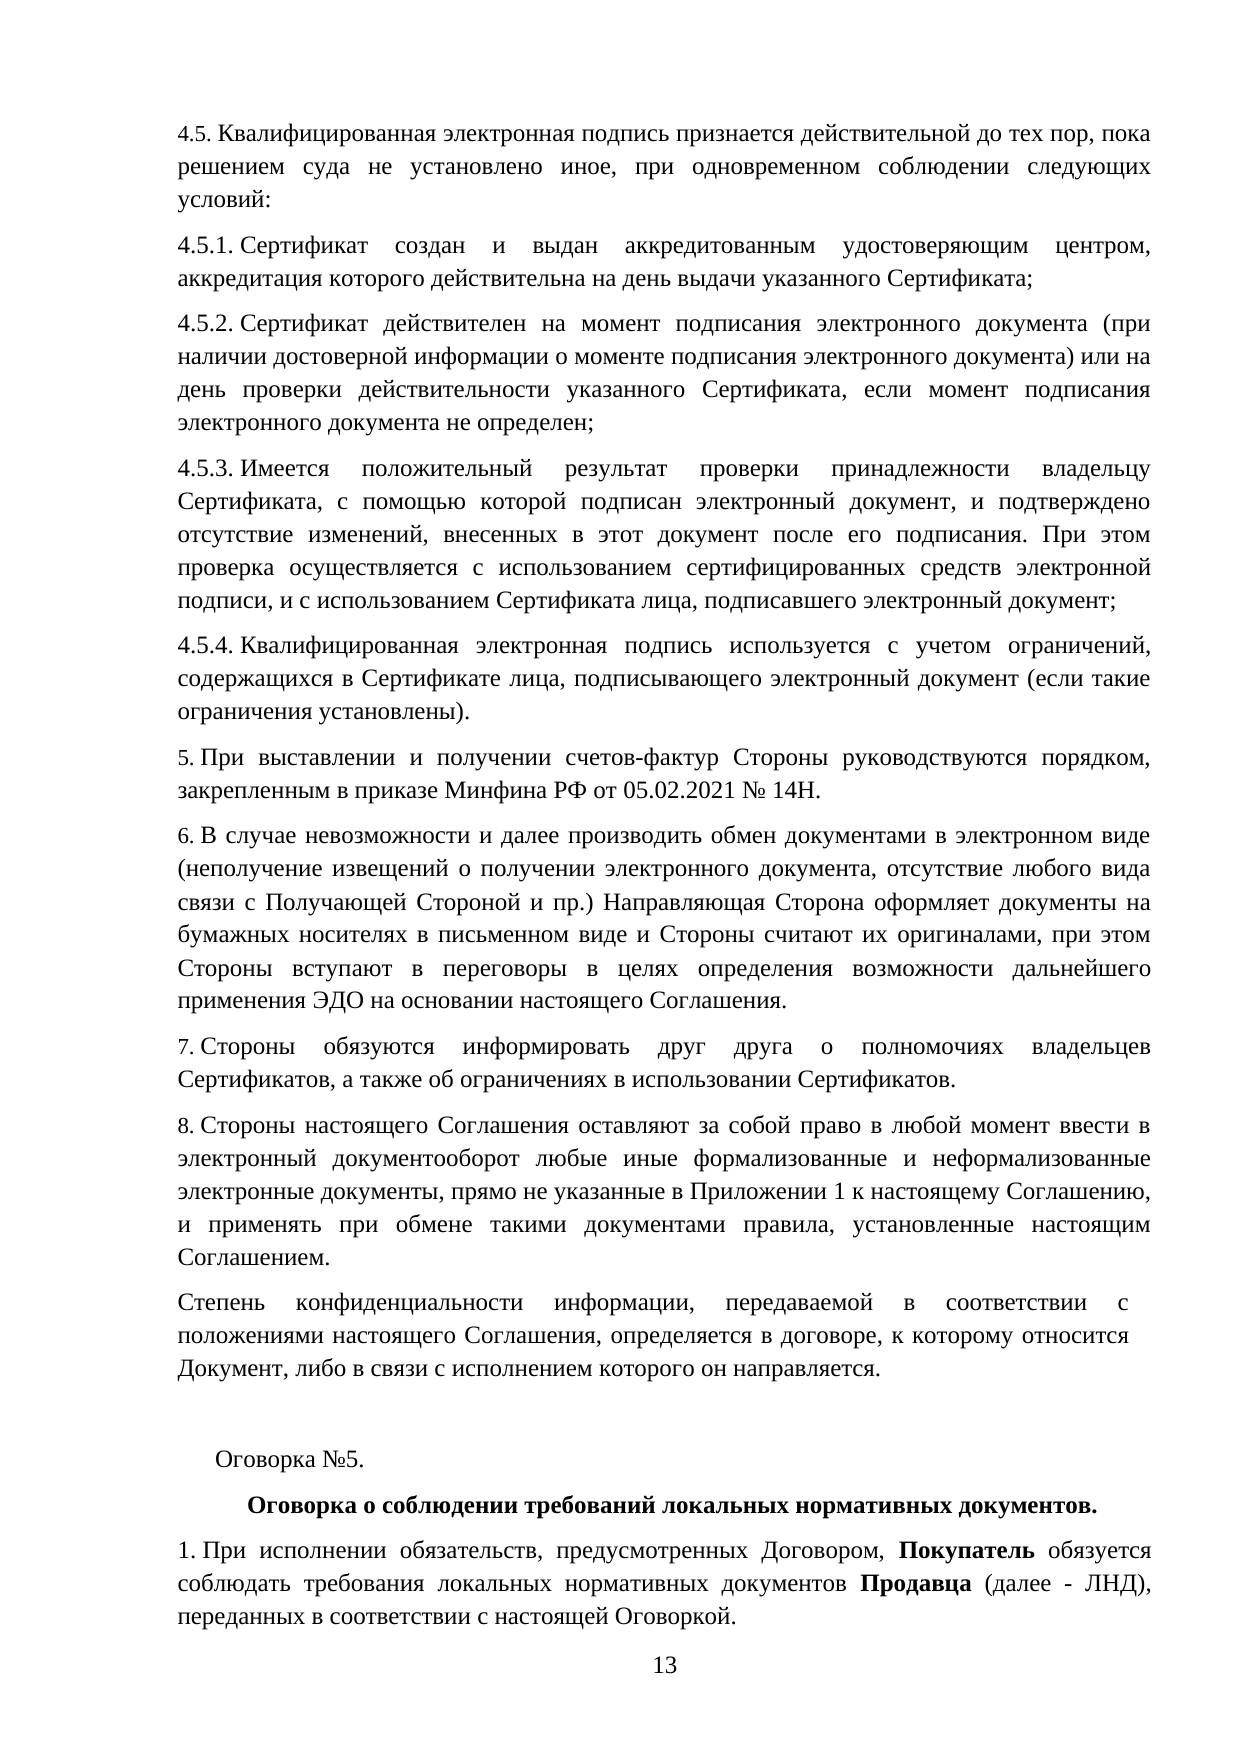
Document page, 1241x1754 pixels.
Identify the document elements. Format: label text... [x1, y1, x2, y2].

text Оговорка №5. [215, 1444, 1130, 1473]
list Квалифицированная электронная подпись признается действительной до тех пор, пока решением суда не установлено иное, при одновременном соблюдении следующих условий: [177, 118, 1152, 213]
text Оговорка о соблюдении требований локальных нормативных документов. [215, 1490, 1130, 1519]
list Сертификат действителен на момент подписания электронного документа (при наличии достоверной информации о моменте подписания электронного документа) или на день проверки действительности указанного Сертификата, если момент подписания электронного документа не определен; [177, 308, 1152, 436]
list При исполнении обязательств, предусмотренных Договором, Покупатель обязуется соблюдать требования локальных нормативных документов Продавца (далее - ЛНД), переданных в соответствии с настоящей Оговоркой. [177, 1535, 1152, 1630]
list Стороны обязуются информировать друг друга о полномочиях владельцев Сертификатов, а также об ограничениях в использовании Сертификатов. [177, 1031, 1152, 1093]
text Степень конфиденциальности информации, передаваемой в соответствии с положениями настоящего Соглашения, определяется в договоре, к которому относится Документ, либо в связи с исполнением которого он направляется. [177, 1287, 1130, 1382]
list Сертификат создан и выдан аккредитованным удостоверяющим центром, аккредитация которого действительна на день выдачи указанного Сертификата; [177, 230, 1152, 291]
list При выставлении и получении счетов-фактур Стороны руководствуются порядком, закрепленным в приказе Минфина РФ от 05.02.2021 № 14Н. [177, 742, 1152, 804]
list Стороны настоящего Соглашения оставляют за собой право в любой момент ввести в электронный документооборот любые иные формализованные и неформализованные электронные документы, прямо не указанные в Приложении 1 к настоящему Соглашению, и применять при обмене такими документами правила, установленные настоящим Соглашением. [177, 1110, 1152, 1271]
list Квалифицированная электронная подпись используется с учетом ограничений, содержащихся в Сертификате лица, подписывающего электронный документ (если такие ограничения установлены). [177, 630, 1152, 725]
list В случае невозможности и далее производить обмен документами в электронном виде (неполучение извещений о получении электронного документа, отсутствие любого вида связи с Получающей Стороной и пр.) Направляющая Сторона оформляет документы на бумажных носителях в письменном виде и Стороны считают их оригиналами, при этом Стороны вступают в переговоры в целях определения возможности дальнейшего применения ЭДО на основании настоящего Соглашения. [177, 821, 1152, 1014]
list Имеется положительный результат проверки принадлежности владельцу Сертификата, с помощью которой подписан электронный документ, и подтверждено отсутствие изменений, внесенных в этот документ после его подписания. При этом проверка осуществляется с использованием сертифицированных средств электронной подписи, и с использованием Сертификата лица, подписавшего электронный документ; [177, 453, 1152, 614]
